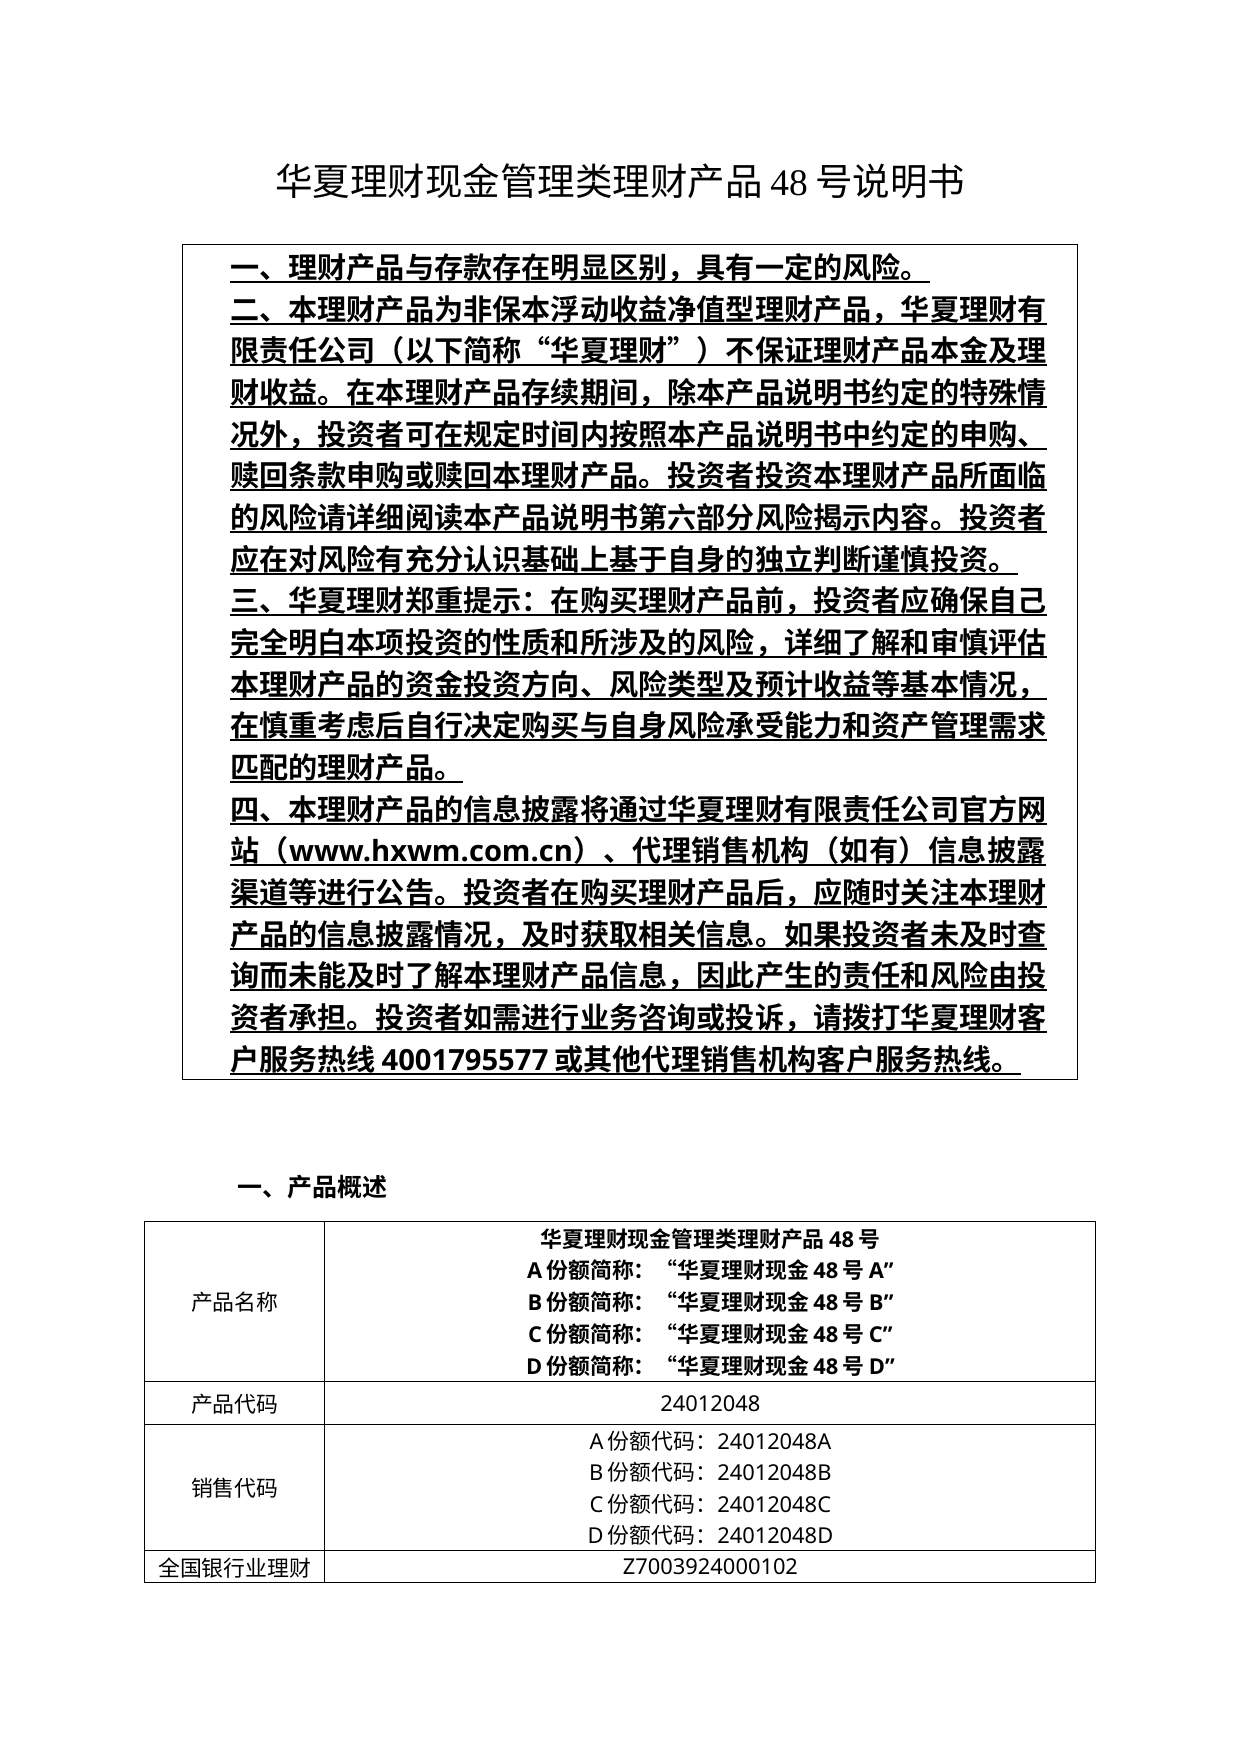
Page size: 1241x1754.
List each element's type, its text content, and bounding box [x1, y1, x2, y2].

table_cell 销售代码 [145, 1425, 324, 1549]
table_header 产品名称 [145, 1222, 324, 1381]
table_header 一、理财产品与存款存在明显区别，具有一定的风险。 二、本理财产品为非保本浮动收益净值型理财产品，华夏理财有限责任公司（以下简称“华夏理财”）不保证理财产品本金及理财收益。在本理财产品存续期间，除本产品说明书约定的特殊情况外，投资者可在规定时间内按照本产品说明书中约定的申购、赎回条款申购或赎回本理财产品。投资者投资本理财产品所面临的风险请详细阅读本产品说明书第六部分风险揭示内容。投资者应在对风险有充分认识基础上基于自身的独立判断谨慎投资。 三、华夏理财郑重提示：在购买理财产品前，投资者应确保自己完全明白本项投资的性质和所涉及的风险，详细了解和审慎评估本理财产品的资金投资方向、风险类型及预计收益等基本情况，在慎重考虑后自行决定购买与自身风险承受能力和资产管理需求匹配的理财产品。 四、本理财产品的信息披露将通过华夏理财有限责任公司官方网站（www.hxwm.com.cn）、代理销售机构（如有）信息披露渠道等进行公告。投资者在购买理财产品后，应随时关注本理财产品的信息披露情况，及时获取相关信息。如果投资者未及时查询而未能及时了解本理财产品信息，因此产生的责任和风险由投资者承担。投资者如需进行业务咨询或投诉，请拨打华夏理财客户服务热线4001795577或其他代理销售机构客户服务热线。 [183, 245, 1077, 1078]
text 华夏理财现金管理类理财产品48号说明书 [187, 162, 1053, 204]
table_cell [325, 1551, 1095, 1582]
text 一、产品概述 [187, 1163, 1053, 1204]
table_cell 产品代码 [145, 1382, 324, 1423]
table_header 华夏理财现金管理类理财产品48号 A份额简称：“华夏理财现金48号A” B份额简称：“华夏理财现金48号B” C份额简称：“华夏理财现金48号C” D份额简称：“华夏理财现金48号D” [325, 1222, 1095, 1381]
table_cell 全国银行业理财信息登记系统登记编码 [145, 1551, 324, 1582]
table_cell A份额代码：24012048A B份额代码：24012048B C份额代码：24012048C D份额代码：24012048D [325, 1425, 1095, 1549]
table_cell 24012048 [325, 1382, 1095, 1423]
